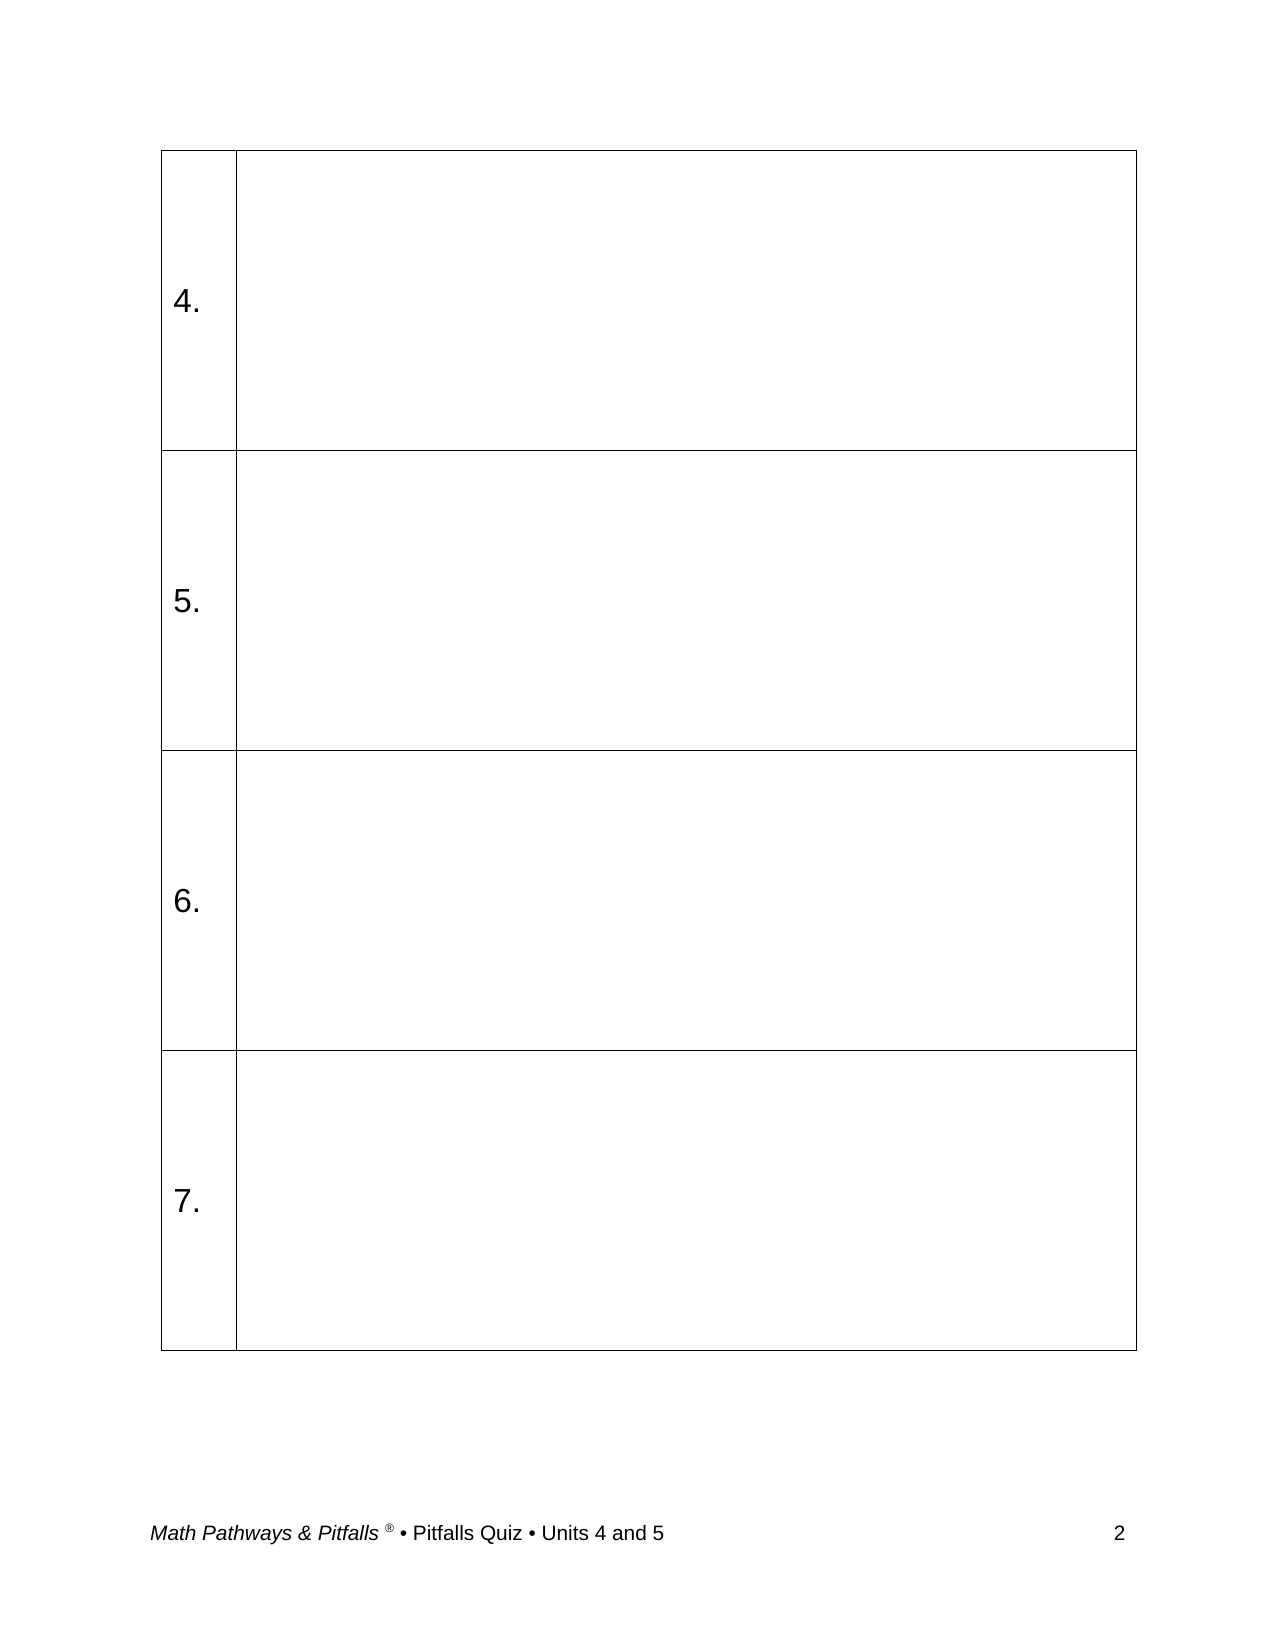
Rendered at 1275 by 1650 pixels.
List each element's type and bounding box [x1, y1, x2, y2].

table_cell [237, 751, 1136, 1050]
table_cell [162, 451, 236, 750]
table_cell [237, 151, 1136, 450]
table_cell [237, 451, 1136, 750]
table_cell [162, 1051, 236, 1350]
table_cell [237, 1051, 1136, 1350]
table_cell [162, 751, 236, 1050]
table_cell [162, 151, 236, 450]
